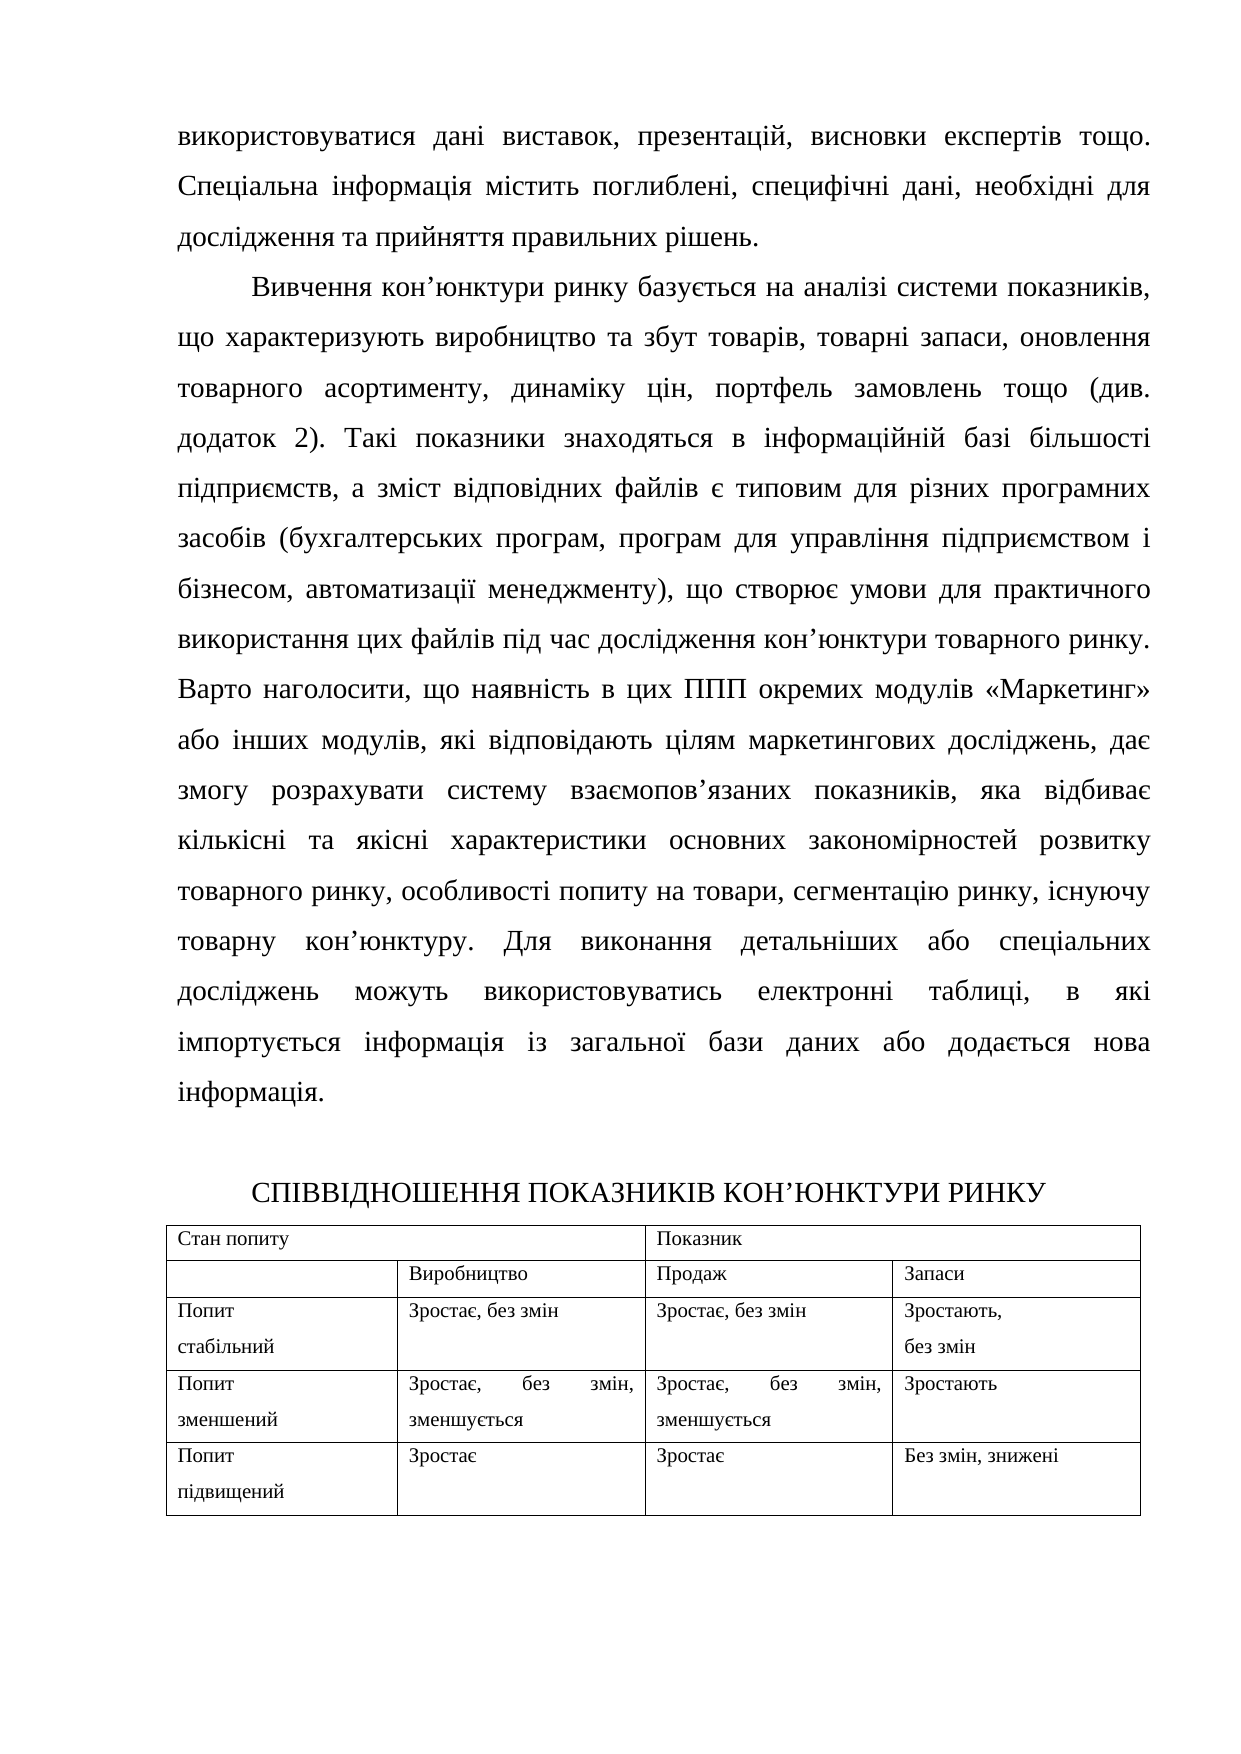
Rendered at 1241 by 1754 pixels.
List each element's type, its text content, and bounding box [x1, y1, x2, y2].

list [177, 118, 1152, 252]
text СПІВВІДНОШЕННЯ ПОКАЗНИКІВ КОН’ЮНКТУРИ РИНКУ [177, 1175, 1152, 1208]
table_cell Зростає, без змін, зменшується [398, 1371, 645, 1442]
table_cell Попит підвищений [167, 1443, 397, 1515]
table_cell Попит стабільний [167, 1298, 397, 1370]
table_header Стан попиту [167, 1226, 645, 1260]
table_cell Зростають [893, 1371, 1140, 1442]
table_cell Зростає [646, 1443, 892, 1515]
table_cell Зростає [398, 1443, 645, 1515]
table_cell Продаж [646, 1261, 892, 1297]
table_header Показник [646, 1226, 1140, 1260]
table_cell Зростає, без змін [646, 1298, 892, 1370]
table_cell Запаси [893, 1261, 1140, 1297]
text Вивчення кон’юнктури ринку базується на аналізі системи показників, що характеризують виробництво та збут товарів, товарні запаси, оновлення товарного асортименту, динаміку цін, портфель замовлень тощо (див. додаток 2). Такі показники знаходяться в інформаційній базі більшості підприємств, а зміст відповідних файлів є типовим для різних програмних засобів (бухгалтерських програм, програм для управління підприємством і бізнесом, автоматизації менеджменту), що створює умови для практичного використання цих файлів під час дослідження кон’юнктури товарного ринку. Варто наголосити, що наявність в цих ППП окремих модулів «Маркетинг» або інших модулів, які відповідають цілям маркетингових досліджень, дає змогу розрахувати систему взаємопов’язаних показників, яка відбиває кількісні та якісні характеристики основних закономірностей розвитку товарного ринку, особливості попиту на товари, сегментацію ринку, існуючу товарну кон’юнктуру. Для виконання детальніших або спеціальних досліджень можуть використовуватись електронні таблиці, в які імпортується інформація із загальної бази даних або додається нова інформація. [177, 269, 1152, 1108]
table_cell Попит зменшений [167, 1371, 397, 1442]
table_cell Без змін, знижені [893, 1443, 1140, 1515]
table_cell Зростають, без змін [893, 1298, 1140, 1370]
table_cell Зростає, без змін, зменшується [646, 1371, 892, 1442]
table_cell Виробництво [398, 1261, 645, 1297]
table_cell Зростає, без змін [398, 1298, 645, 1370]
table_cell [167, 1261, 397, 1297]
